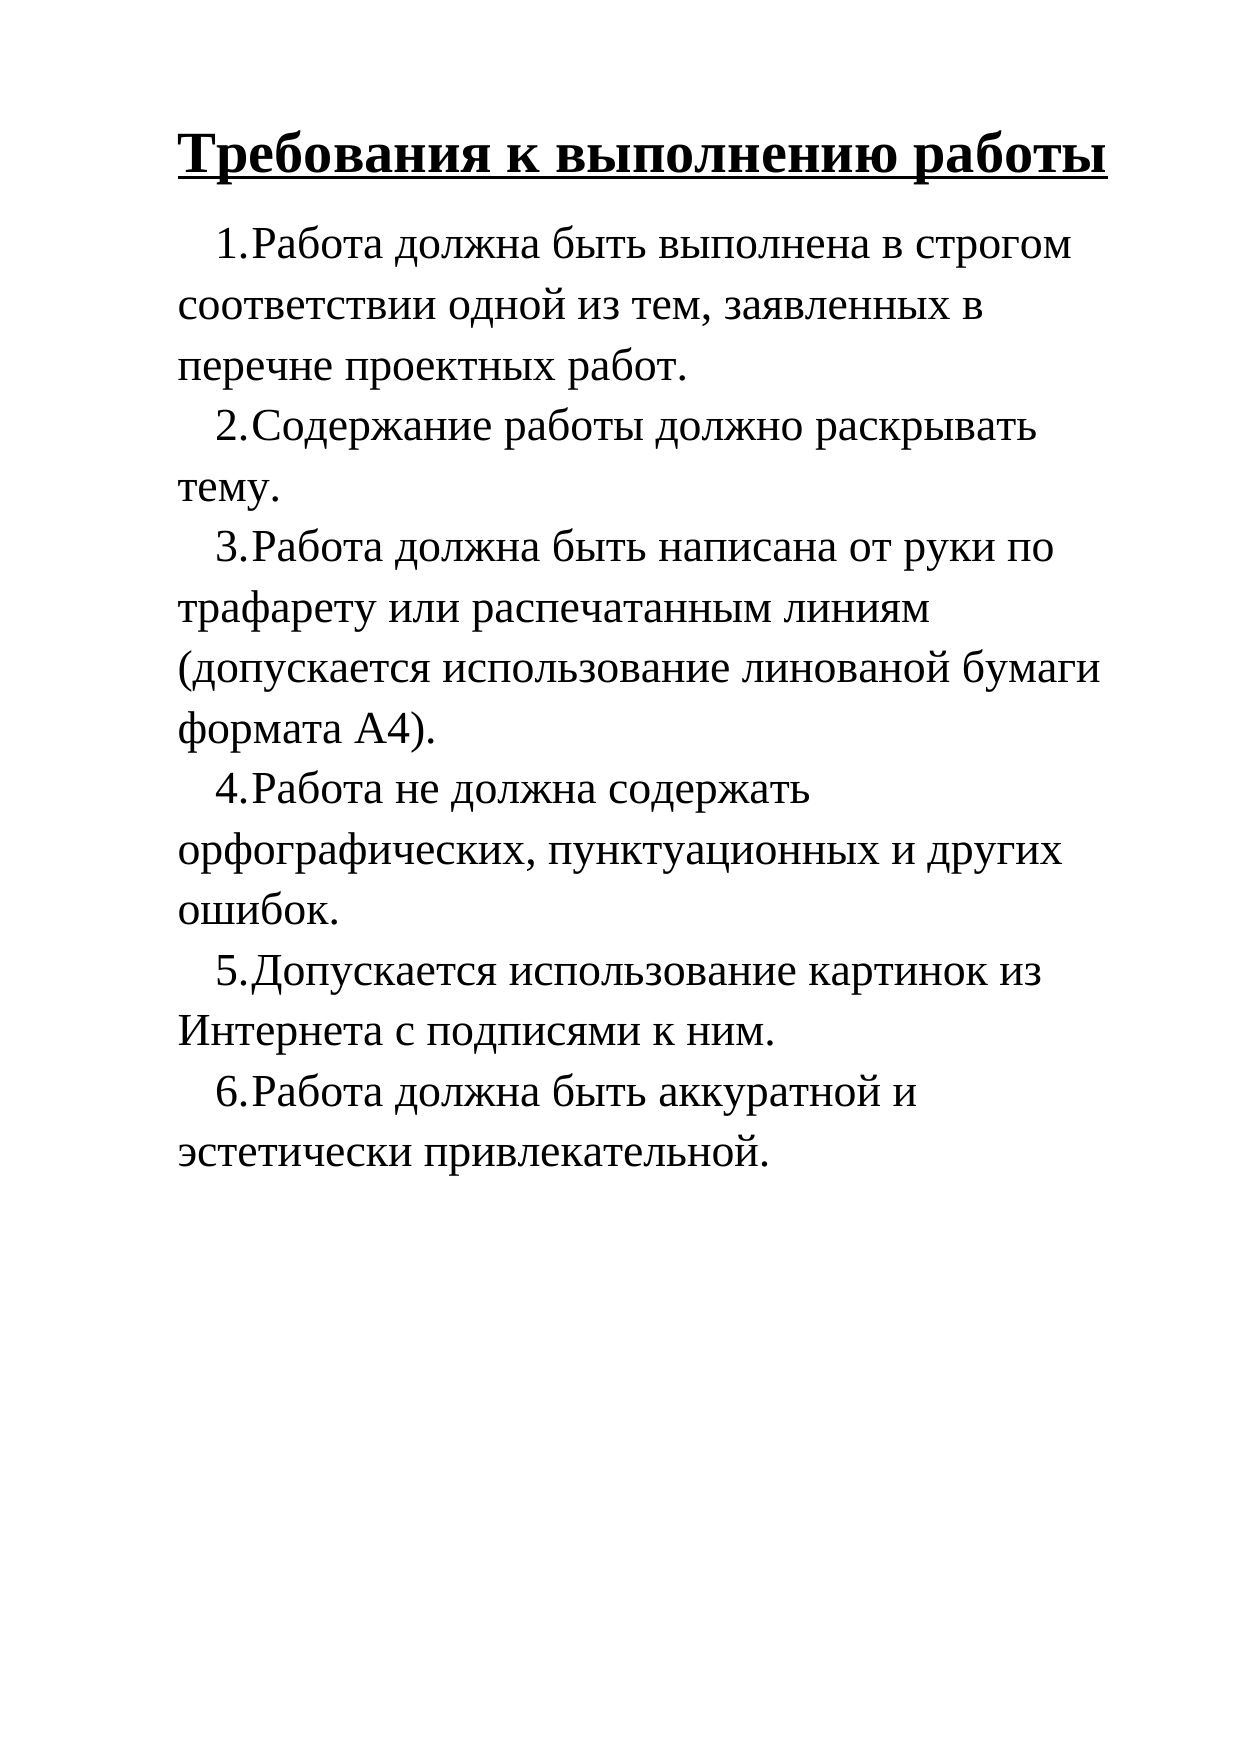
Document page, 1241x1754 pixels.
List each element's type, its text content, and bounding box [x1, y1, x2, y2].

text Требования к выполнению работы [177, 118, 1152, 185]
list Работа не должна содержать орфографических, пунктуационных и других ошибок. [177, 761, 1152, 934]
list Работа должна быть выполнена в строгом соответствии одной из тем, заявленных в перечне проектных работ. [177, 216, 1152, 390]
list Работа должна быть аккуратной и эстетически привлекательной. [177, 1063, 1152, 1177]
list Допускается использование картинок из Интернета с подписями к ним. [177, 942, 1152, 1056]
list Работа должна быть написана от руки по трафарету или распечатанным линиям (допускается использование линованой бумаги формата А4). [177, 519, 1152, 753]
list Содержание работы должно раскрывать тему. [177, 398, 1152, 511]
